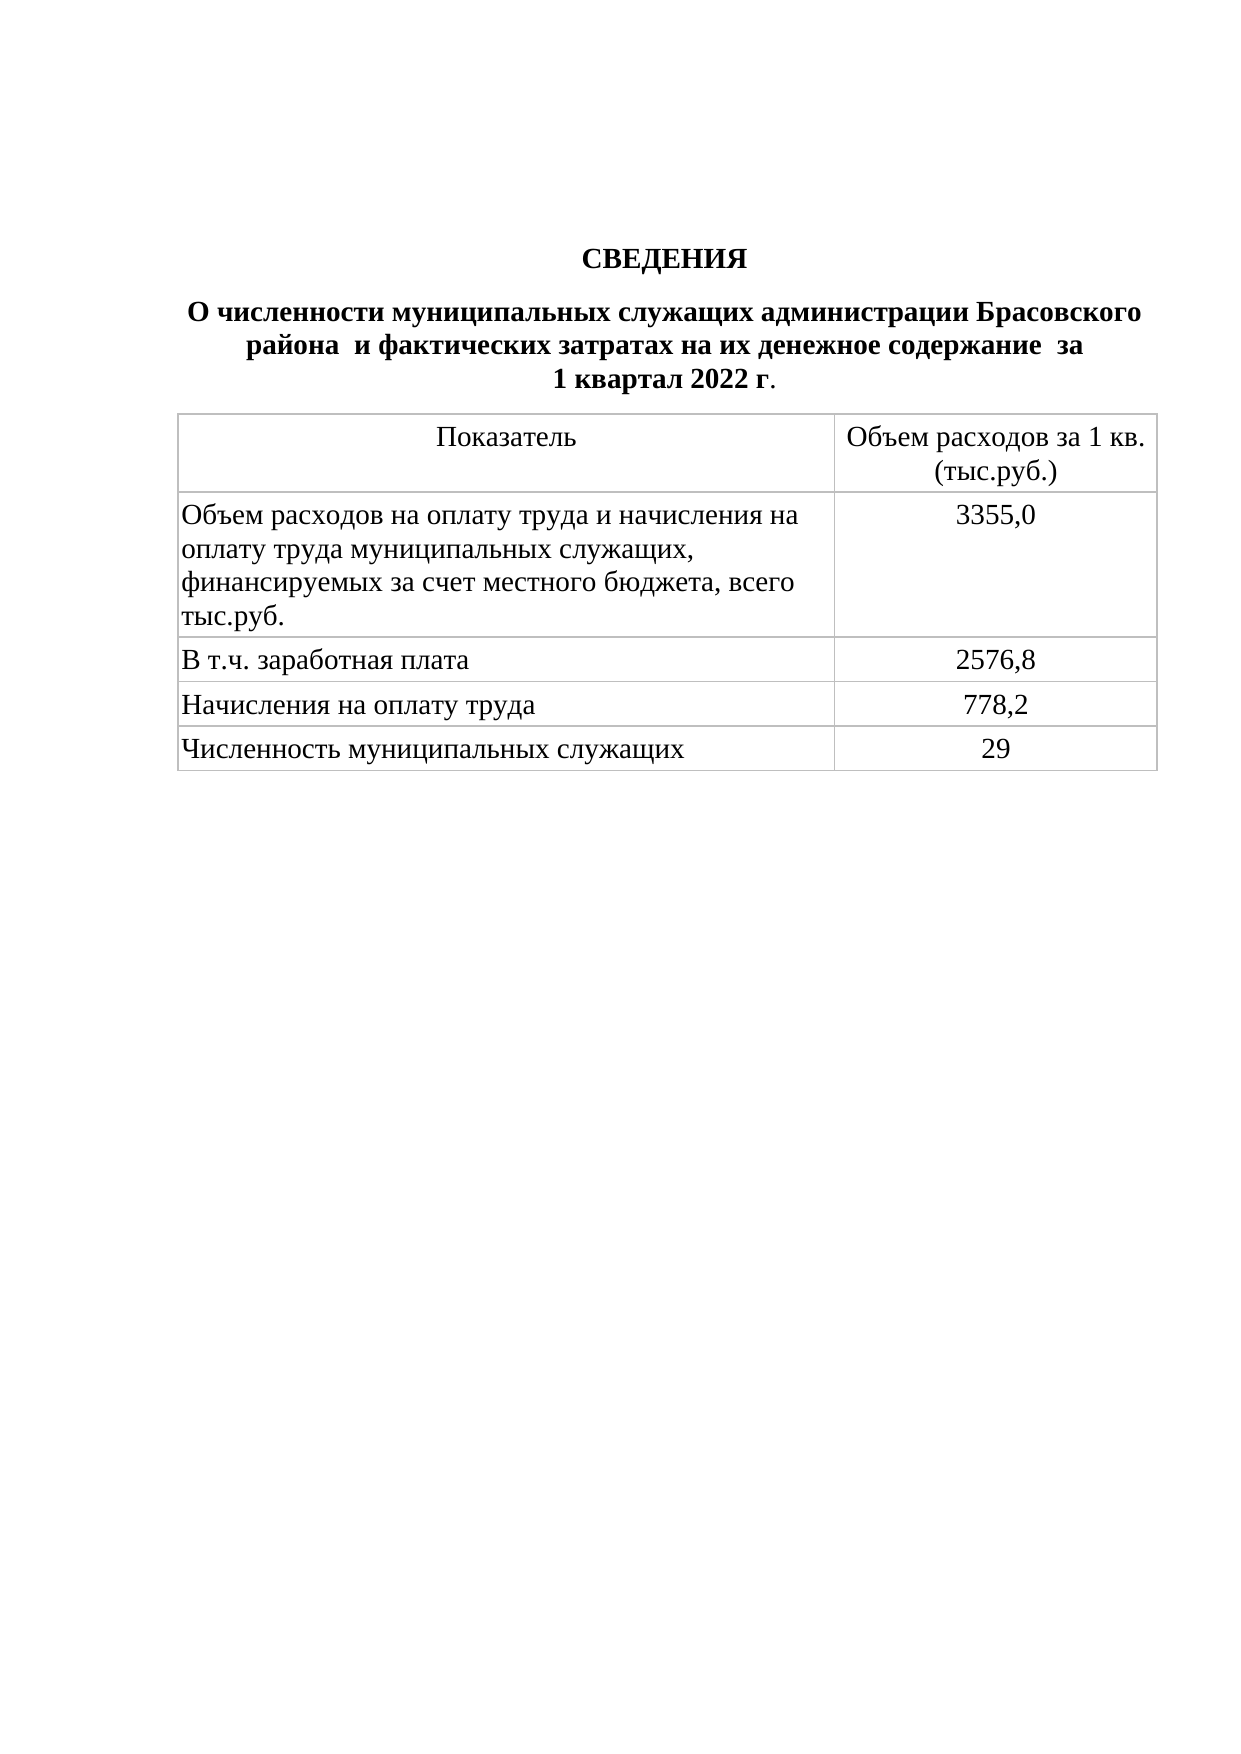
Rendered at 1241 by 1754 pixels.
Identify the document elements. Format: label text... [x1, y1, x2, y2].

table_cell Начисления на оплату труда [179, 682, 834, 725]
table_cell 778,2 [835, 682, 1156, 725]
table_cell Численность муниципальных служащих [179, 727, 834, 770]
table_header Показатель [179, 415, 834, 491]
table_cell Объем расходов на оплату труда и начисления на оплату труда муниципальных служащих, финансируемых за счет местного бюджета, всего тыс.руб. [179, 493, 834, 636]
text О численности муниципальных служащих администрации Брасовского района и фактических затратах на их денежное содержание за 1 квартал 2022 г. [177, 294, 1152, 394]
table_cell В т.ч. заработная плата [179, 638, 834, 681]
table_cell 2576,8 [835, 638, 1156, 681]
table_header Объем расходов за 1 кв. (тыс.руб.) [835, 415, 1156, 491]
table_cell 3355,0 [835, 493, 1156, 636]
table_cell 29 [835, 727, 1156, 770]
text СВЕДЕНИЯ [177, 241, 1152, 275]
